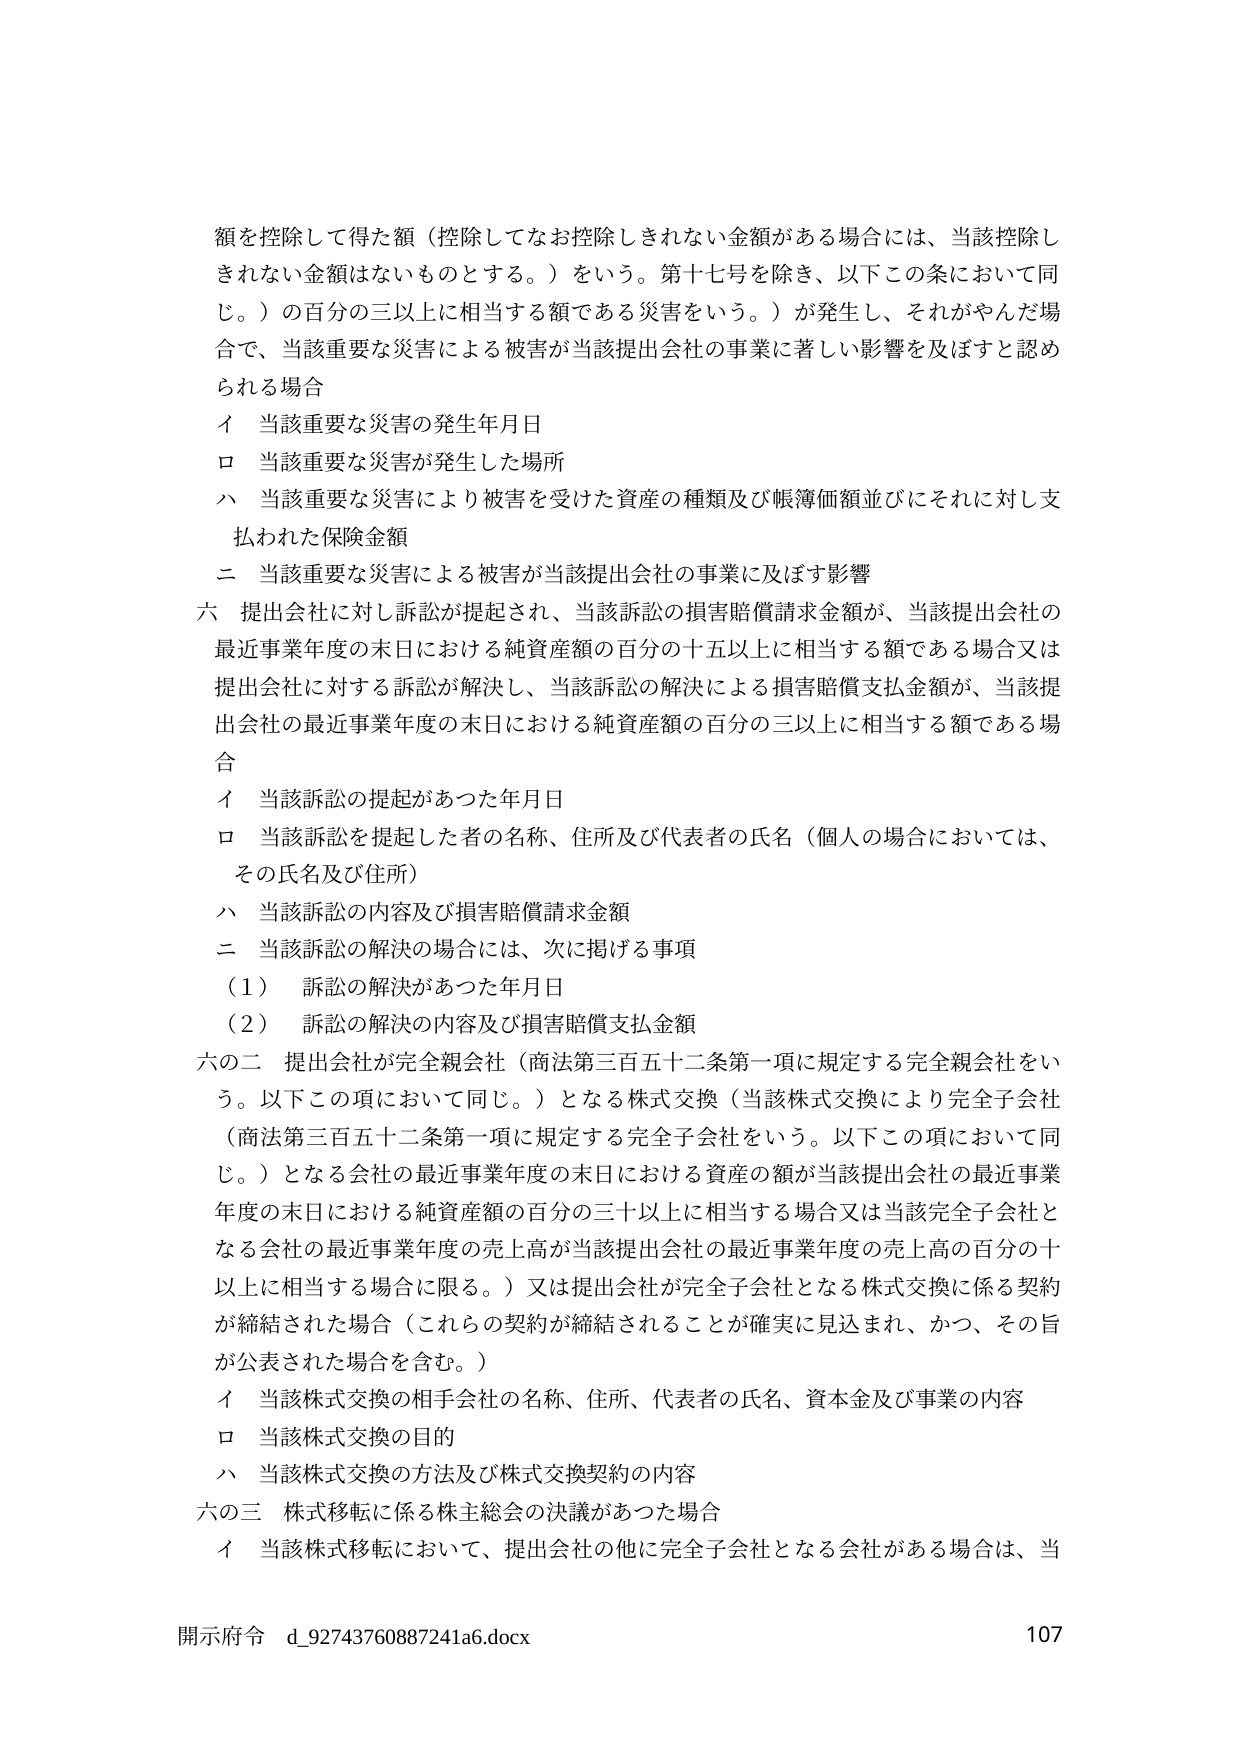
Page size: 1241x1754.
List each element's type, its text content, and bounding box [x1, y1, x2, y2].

text イ 当該重要な災害の発生年月日 [215, 404, 1063, 442]
text ハ 当該株式交換の方法及び株式交換契約の内容 [215, 1454, 1063, 1492]
text ハ 当該訴訟の内容及び損害賠償請求金額 [215, 892, 1063, 929]
text （２） 訴訟の解決の内容及び損害賠償支払金額 [215, 1004, 1063, 1042]
text 六の三 株式移転に係る株主総会の決議があつた場合 [196, 1492, 1063, 1529]
text 六の二 提出会社が完全親会社（商法第三百五十二条第一項に規定する完全親会社をいう。以下この項において同じ。）となる株式交換（当該株式交換により完全子会社（商法第三百五十二条第一項に規定する完全子会社をいう。以下この項において同じ。）となる会社の最近事業年度の末日における資産の額が当該提出会社の最近事業年度の末日における純資産額の百分の三十以上に相当する場合又は当該完全子会社となる会社の最近事業年度の売上高が当該提出会社の最近事業年度の売上高の百分の十以上に相当する場合に限る。）又は提出会社が完全子会社となる株式交換に係る契約が締結された場合（これらの契約が締結されることが確実に見込まれ、かつ、その旨が公表された場合を含む。） [196, 1042, 1063, 1379]
text ロ 当該訴訟を提起した者の名称、住所及び代表者の氏名（個人の場合においては、その氏名及び住所） [215, 817, 1063, 892]
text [215, 1529, 1063, 1567]
text ニ 当該訴訟の解決の場合には、次に掲げる事項 [215, 929, 1063, 967]
text イ 当該株式交換の相手会社の名称、住所、代表者の氏名、資本金及び事業の内容 [215, 1379, 1063, 1417]
text ハ 当該重要な災害により被害を受けた資産の種類及び帳簿価額並びにそれに対し支払われた保険金額 [215, 479, 1063, 554]
text ニ 当該重要な災害による被害が当該提出会社の事業に及ぼす影響 [215, 554, 1063, 592]
text ロ 当該重要な災害が発生した場所 [215, 442, 1063, 479]
text イ 当該訴訟の提起があつた年月日 [215, 779, 1063, 817]
text 六 提出会社に対し訴訟が提起され、当該訴訟の損害賠償請求金額が、当該提出会社の最近事業年度の末日における純資産額の百分の十五以上に相当する額である場合又は提出会社に対する訴訟が解決し、当該訴訟の解決による損害賠償支払金額が、当該提出会社の最近事業年度の末日における純資産額の百分の三以上に相当する額である場合 [196, 592, 1063, 779]
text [196, 217, 1063, 404]
text （１） 訴訟の解決があつた年月日 [215, 967, 1063, 1004]
text ロ 当該株式交換の目的 [215, 1417, 1063, 1454]
